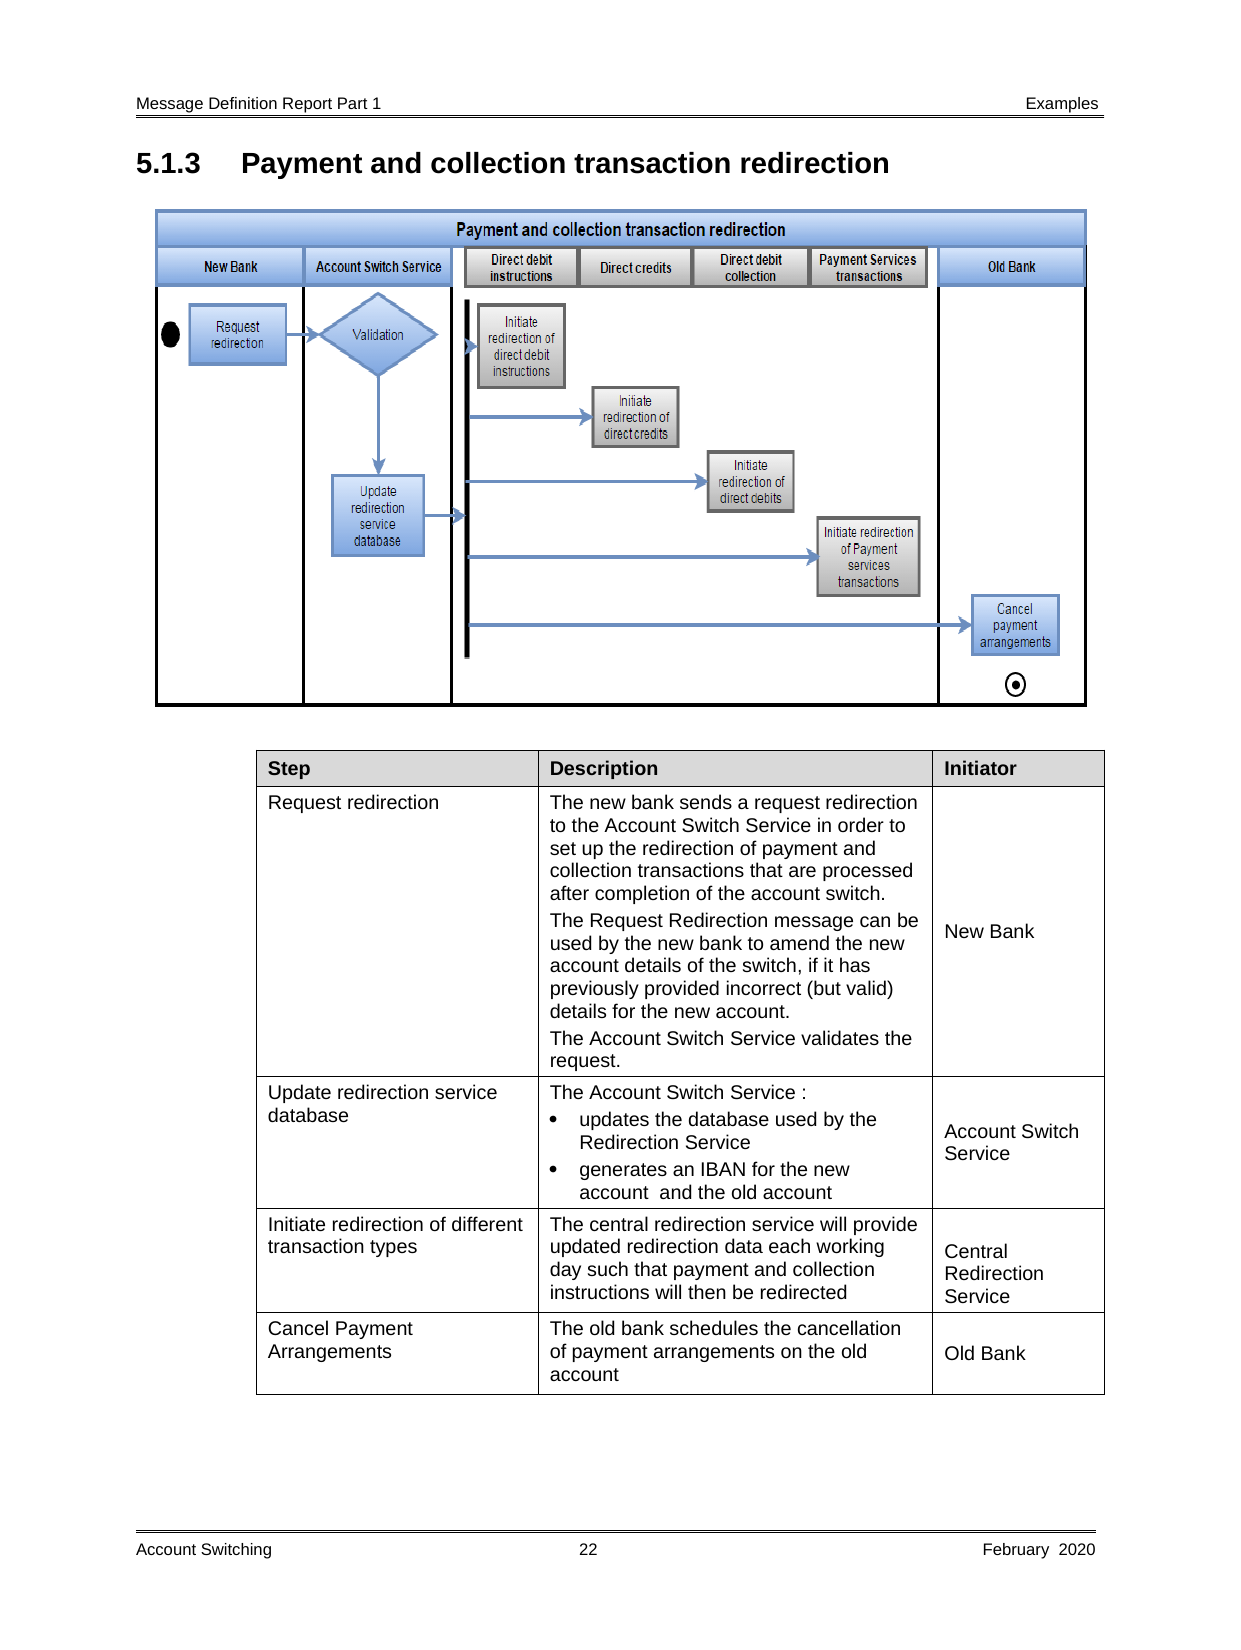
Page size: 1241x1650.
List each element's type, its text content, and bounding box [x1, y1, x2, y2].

subtitle Payment and collection transaction redirection [136, 146, 1104, 179]
picture [151, 204, 1090, 712]
table_cell The new bank sends a request redirection to the Account Switch Service in order to set up the redirection of payment and collection transactions that are processed after completion of the account switch. The Request Redirection message can be used by the new bank to amend the new account details of the switch, if it has previously provided incorrect (but valid) details for the new account. The Account Switch Service validates the request. [539, 787, 932, 1076]
table_cell Update redirection service database [257, 1077, 538, 1207]
table_cell The old bank schedules the cancellation of payment arrangements on the old account [539, 1313, 932, 1393]
table_header Step [257, 751, 538, 786]
table_cell Old Bank [933, 1313, 1104, 1393]
table_header Description [539, 751, 932, 786]
table_cell The Account Switch Service : updates the database used by the Redirection Service generates an IBAN for the new account and the old account [539, 1077, 932, 1207]
table_cell Cancel Payment Arrangements [257, 1313, 538, 1393]
table_cell Central Redirection Service [933, 1209, 1104, 1312]
table_cell New Bank [933, 787, 1104, 1076]
table_cell Initiate redirection of different transaction types [257, 1209, 538, 1312]
table_cell Account Switch Service [933, 1077, 1104, 1207]
table_header Initiator [933, 751, 1104, 786]
table_cell Request redirection [257, 787, 538, 1076]
table_cell The central redirection service will provide updated redirection data each working day such that payment and collection instructions will then be redirected [539, 1209, 932, 1312]
